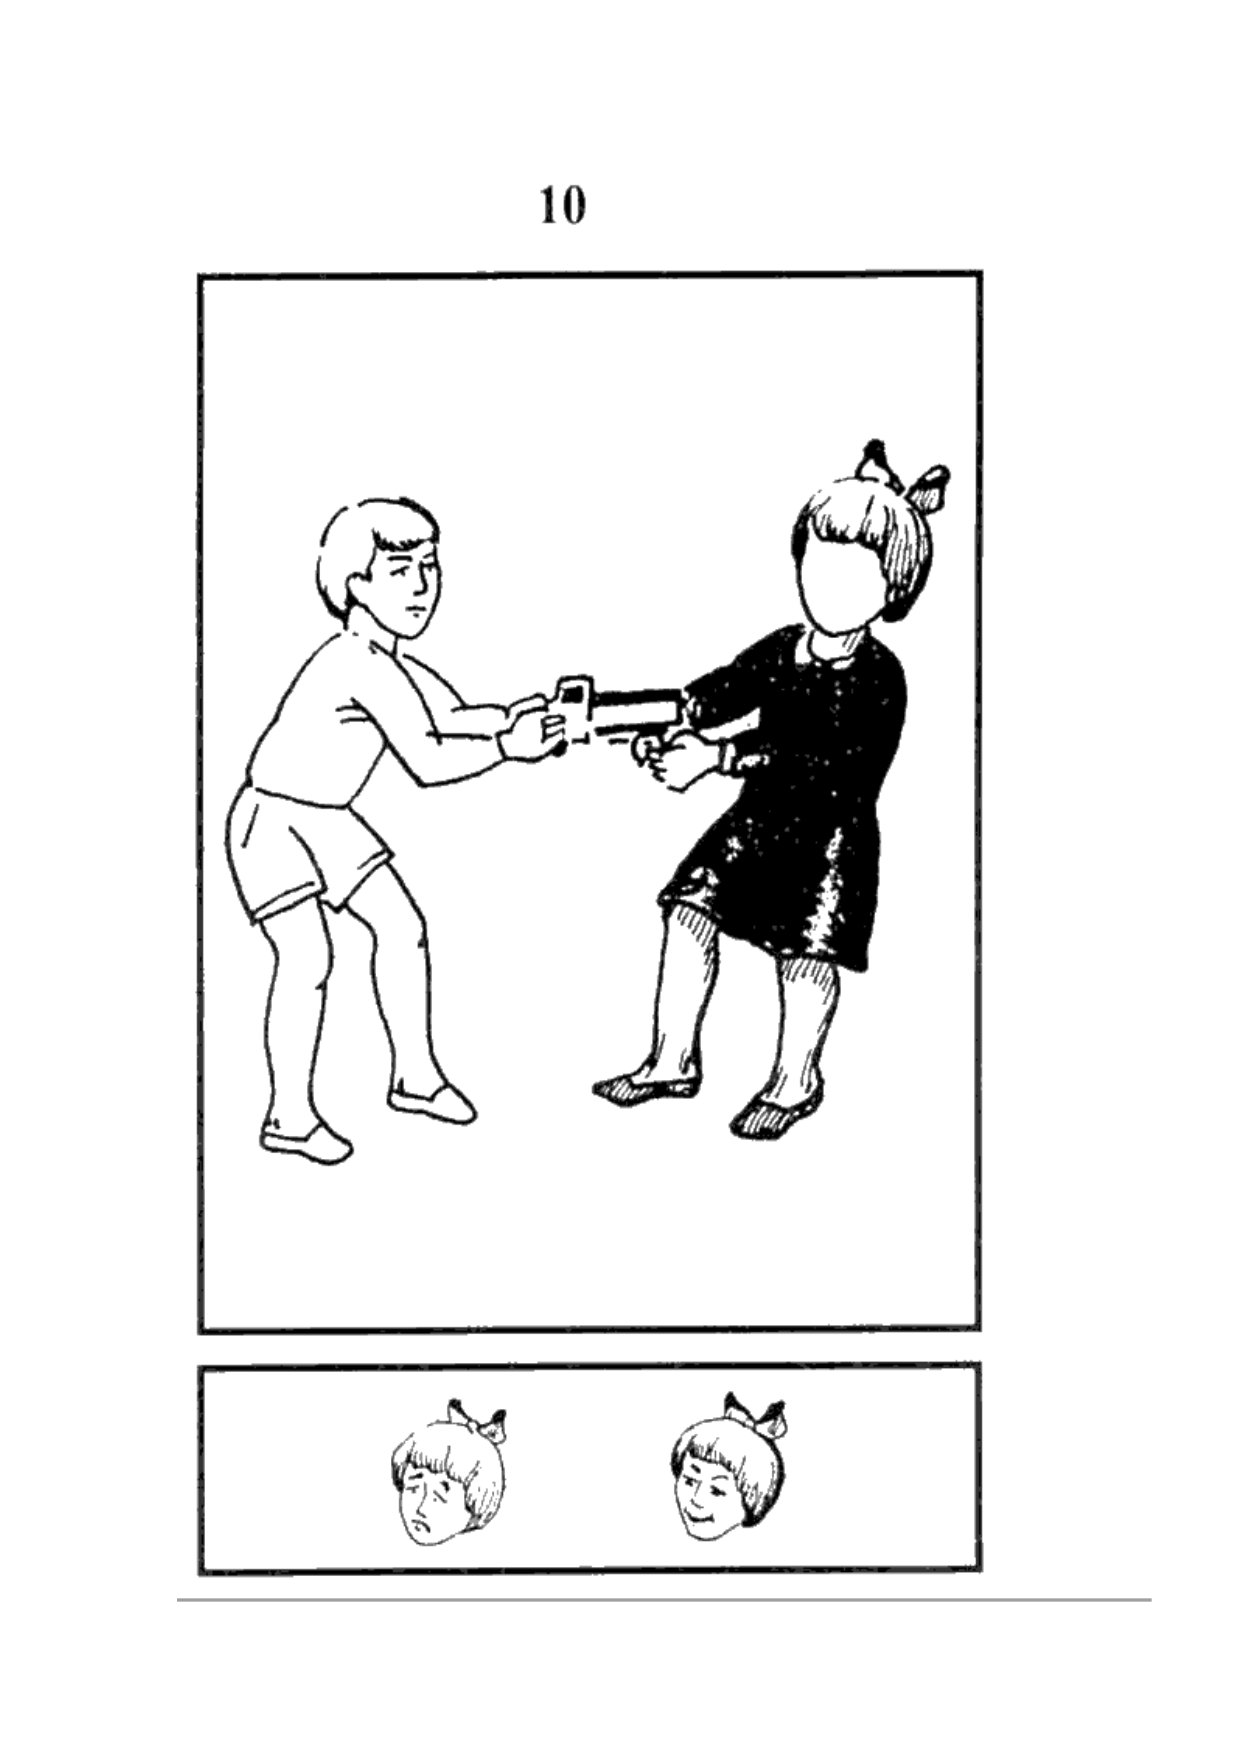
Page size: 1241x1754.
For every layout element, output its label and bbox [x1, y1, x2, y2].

picture [177, 146, 1001, 1598]
